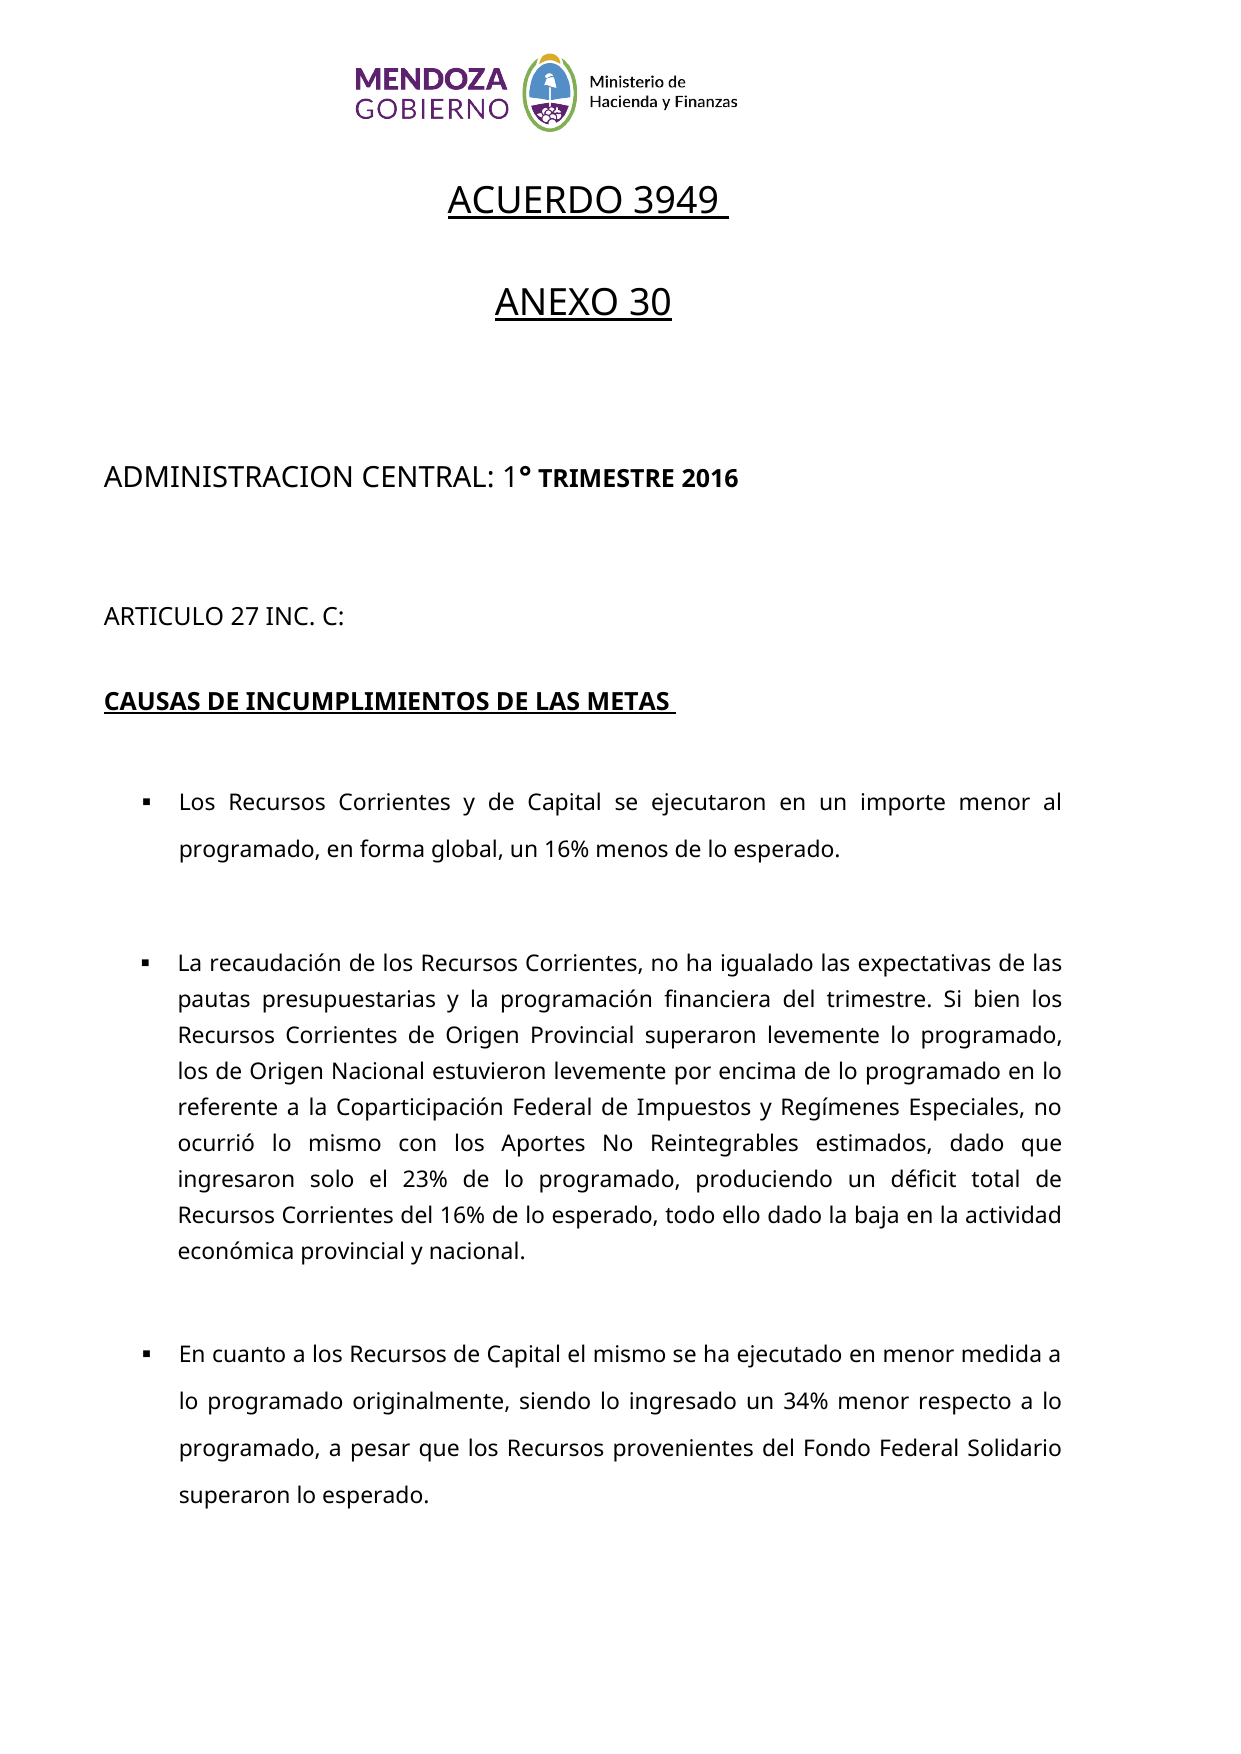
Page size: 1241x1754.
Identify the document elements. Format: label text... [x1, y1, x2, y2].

text ADMINISTRACION CENTRAL: 1° TRIMESTRE 2016 [103, 457, 1063, 496]
text ACUERDO 3949 [103, 173, 1063, 224]
list En cuanto a los Recursos de Capital el mismo se ha ejecutado en menor medida a lo programado originalmente, siendo lo ingresado un 34% menor respecto a lo programado, a pesar que los Recursos provenientes del Fondo Federal Solidario superaron lo esperado. [141, 1338, 1063, 1510]
list La recaudación de los Recursos Corrientes, no ha igualado las expectativas de las pautas presupuestarias y la programación financiera del trimestre. Si bien los Recursos Corrientes de Origen Provincial superaron levemente lo programado, los de Origen Nacional estuvieron levemente por encima de lo programado en lo referente a la Coparticipación Federal de Impuestos y Regímenes Especiales, no ocurrió lo mismo con los Aportes No Reintegrables estimados, dado que ingresaron solo el 23% de lo programado, produciendo un déficit total de Recursos Corrientes del 16% de lo esperado, todo ello dado la baja en la actividad económica provincial y nacional. [140, 947, 1063, 1266]
text CAUSAS DE INCUMPLIMIENTOS DE LAS METAS [103, 684, 1063, 718]
text ARTICULO 27 INC. C: [103, 598, 1063, 633]
list Los Recursos Corrientes y de Capital se ejecutaron en un importe menor al programado, en forma global, un 16% menos de lo esperado. [141, 786, 1063, 864]
text ANEXO 30 [103, 275, 1063, 326]
picture [103, 29, 990, 156]
